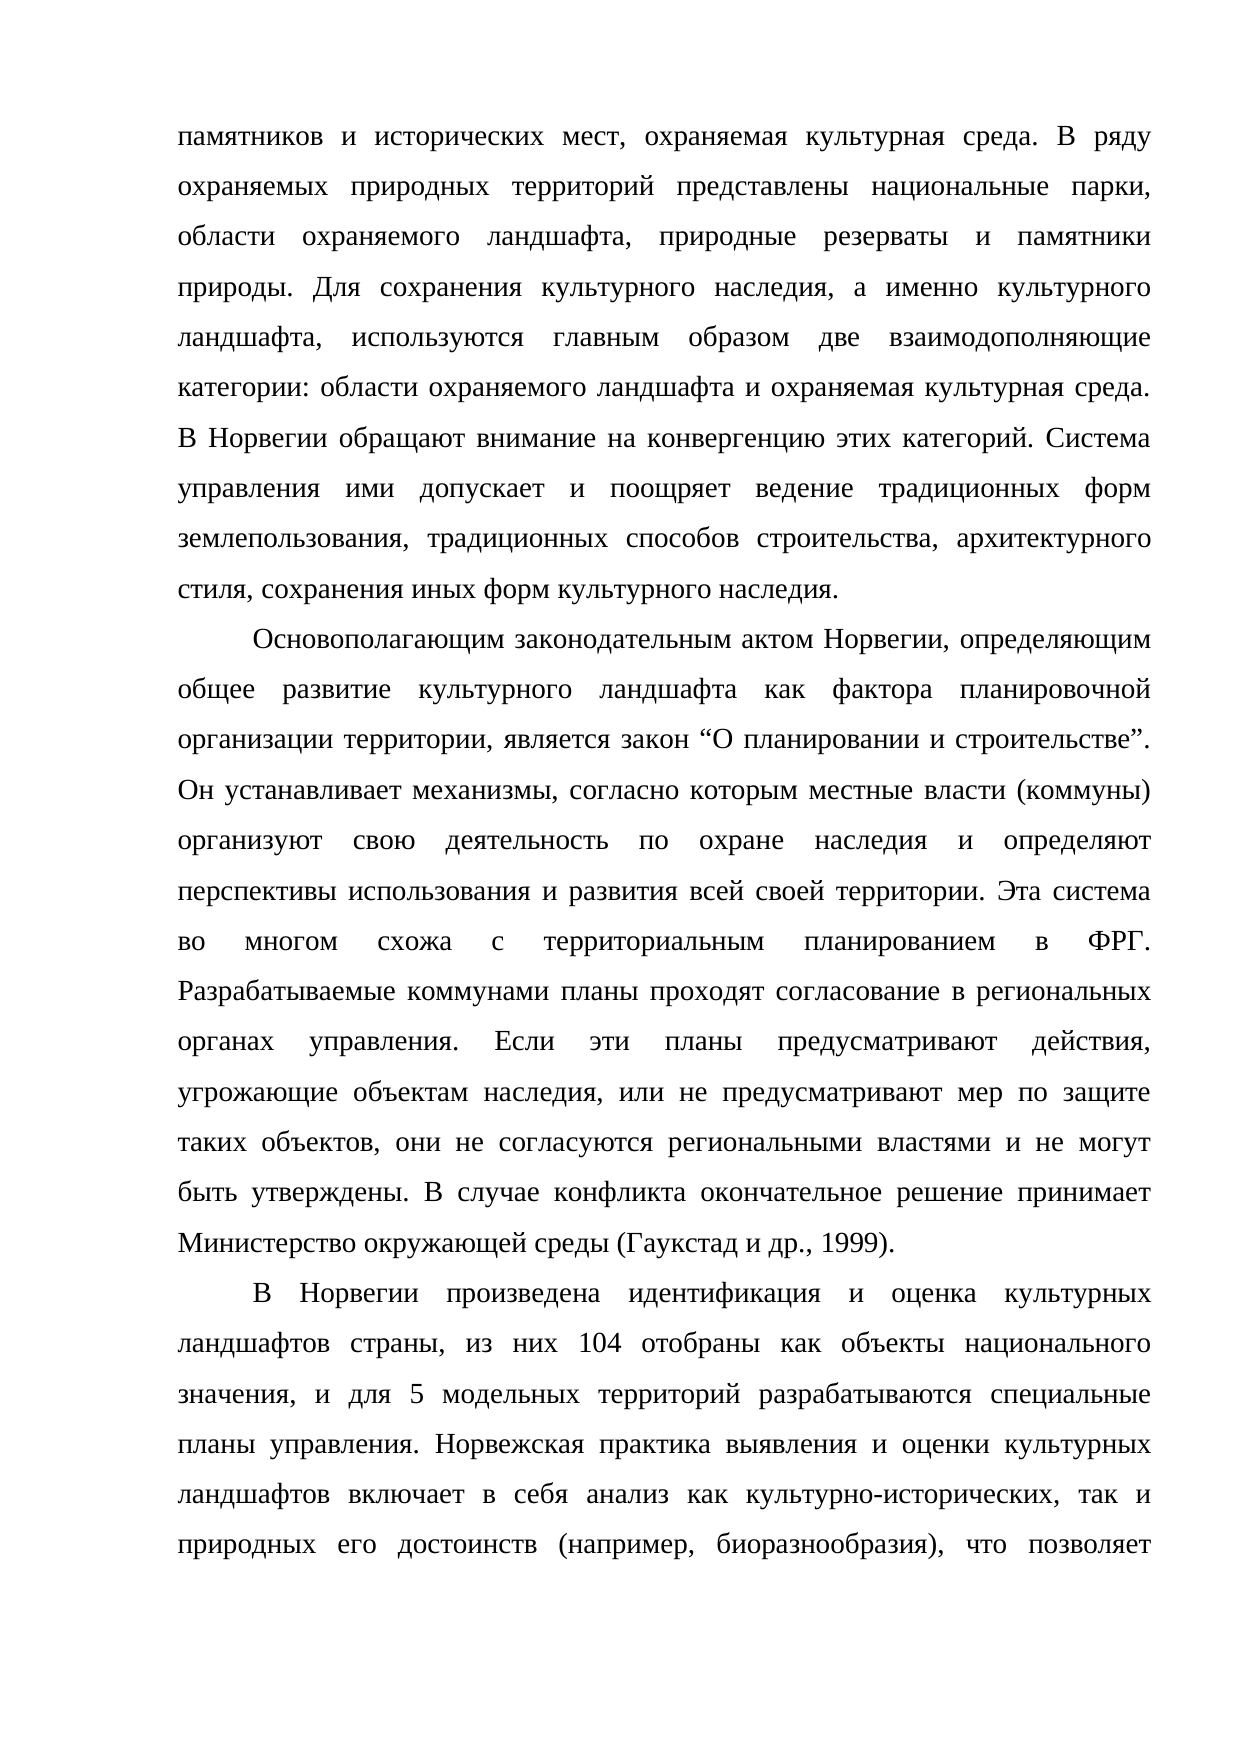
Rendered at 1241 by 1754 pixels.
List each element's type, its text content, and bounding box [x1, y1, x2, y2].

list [177, 118, 1152, 604]
list Основополагающим законодательным актом Норвегии, определяющим общее развитие культурного ландшафта как фактора планировочной организации территории, является закон “О планировании и строительстве”. Он устанавливает механизмы, согласно которым местные власти (коммуны) организуют свою деятельность по охране наследия и определяют перспективы использования и развития всей своей территории. Эта система во многом схожа с территориальным планированием в ФРГ. Разрабатываемые коммунами планы проходят согласование в региональных органах управления. Если эти планы предусматривают действия, угрожающие объектам наследия, или не предусматривают мер по защите таких объектов, они не согласуются региональными властями и не могут быть утверждены. В случае конфликта окончательное решение принимает Министерство окружающей среды (Гаукстад и др., 1999). [177, 621, 1152, 1258]
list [177, 1275, 1152, 1560]
